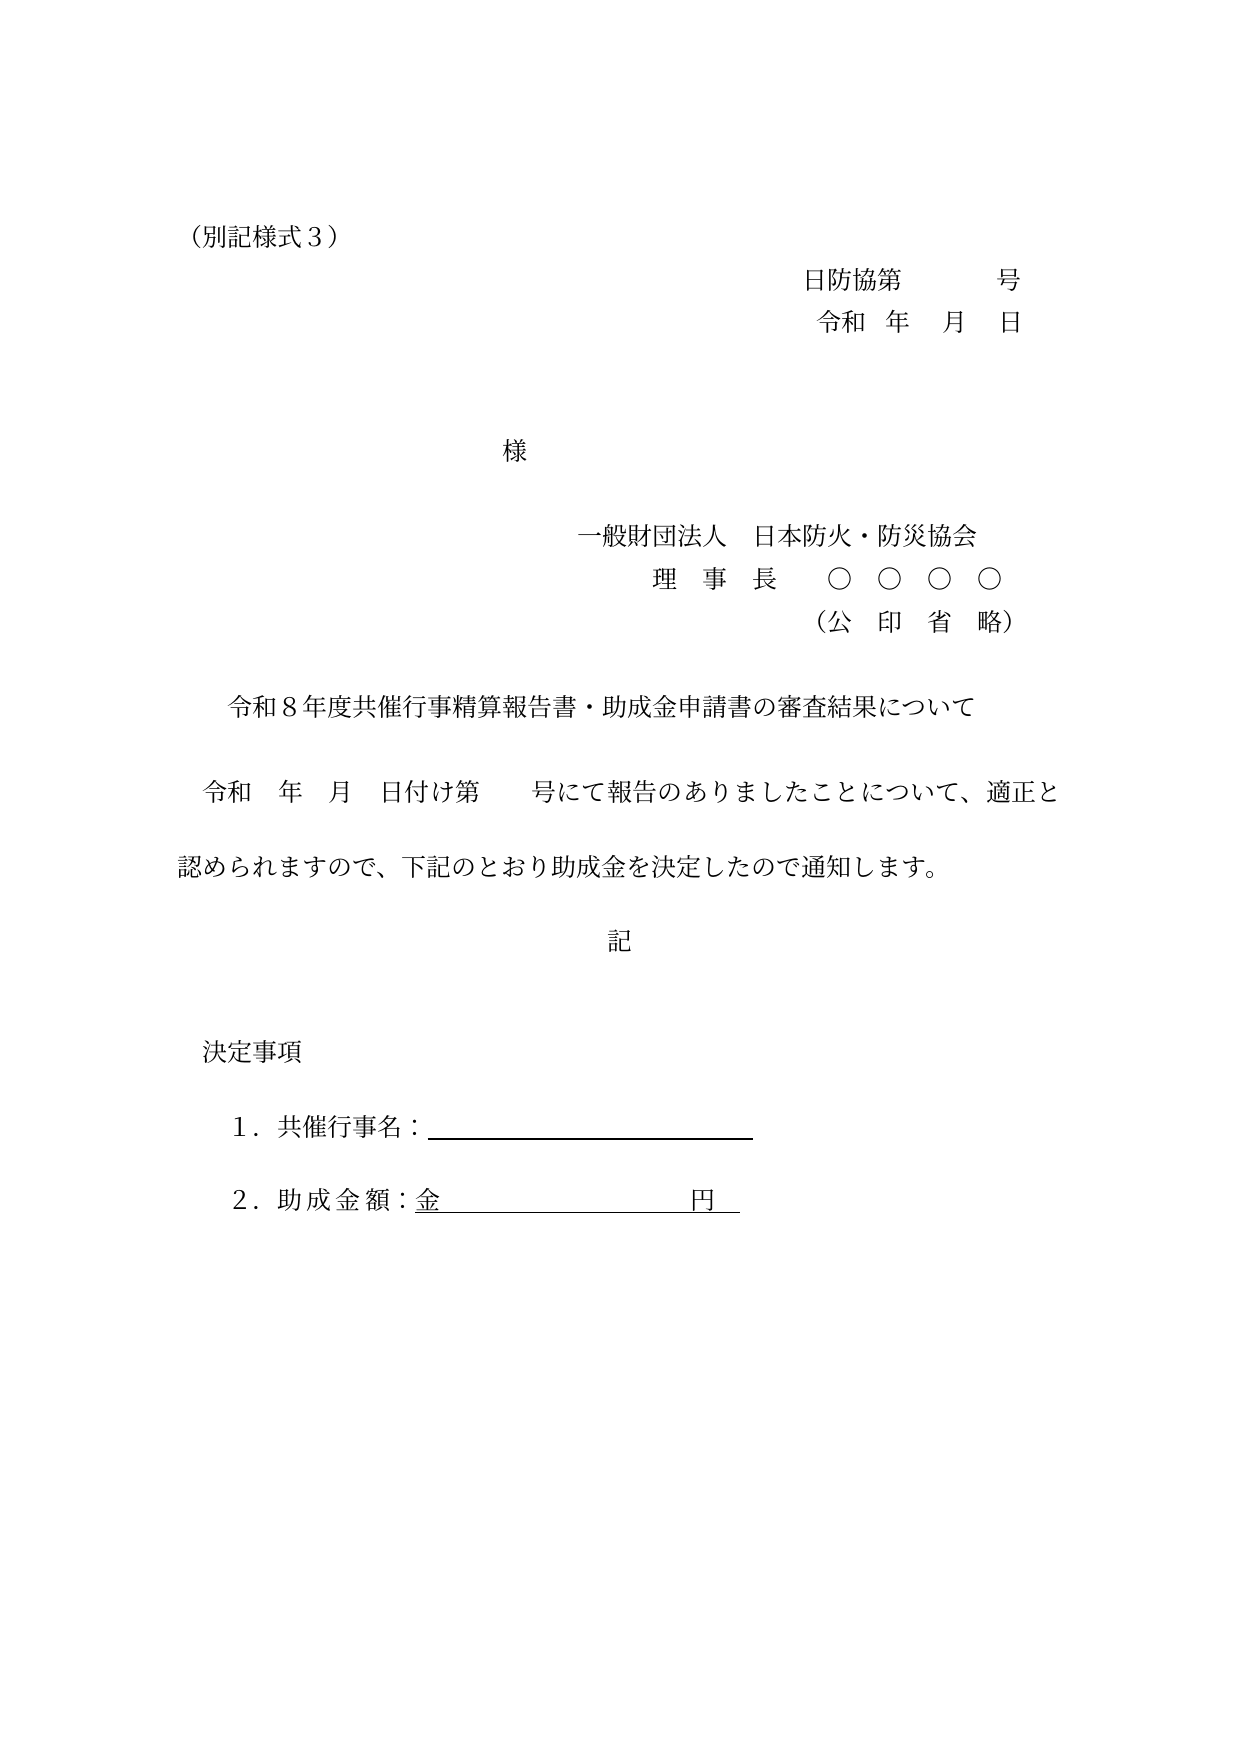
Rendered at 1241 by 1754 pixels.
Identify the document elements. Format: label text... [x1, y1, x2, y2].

text 記 [177, 921, 1063, 958]
text 様 [177, 430, 1063, 468]
text 理 事 長 〇 〇 〇 〇 [177, 559, 1063, 596]
text 令和 年 月 日付け第 号にて報告のありましたことについて、適正と認められますので、下記のとおり助成金を決定したので通知します。 [177, 772, 1063, 885]
text １．共催行事名： [177, 1107, 1063, 1144]
text 一般財団法人 日本防火・防災協会 [177, 516, 1063, 553]
text （公 印 省 略） [177, 601, 1063, 639]
text （別記様式３） [177, 217, 1063, 254]
text 決定事項 [177, 1032, 1063, 1069]
text 日防協第 号 [177, 259, 1063, 297]
text 令和８年度共催行事精算報告書・助成金申請書の審査結果について [177, 687, 1063, 724]
text 令和 年 月 日 [177, 302, 1063, 340]
text ２．助成金額：金 円 [177, 1180, 1063, 1218]
